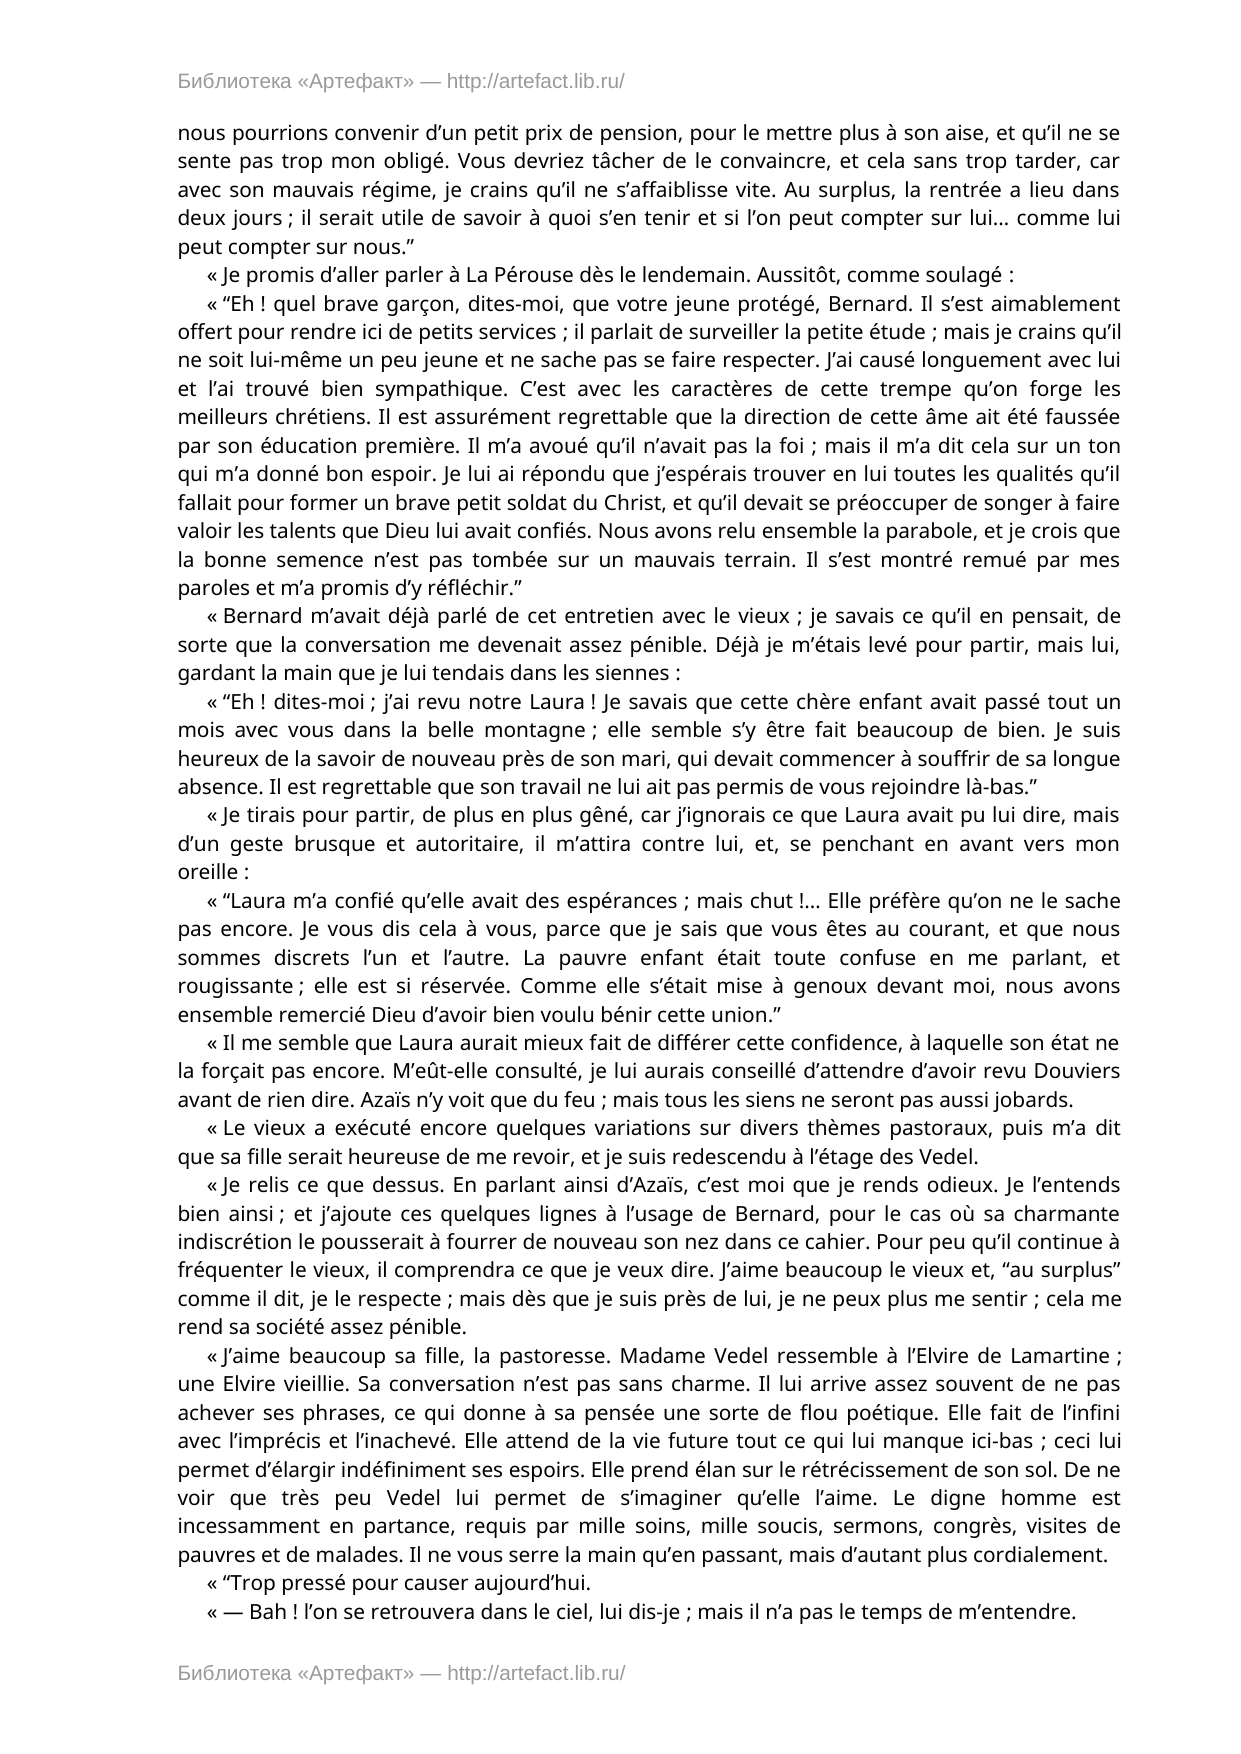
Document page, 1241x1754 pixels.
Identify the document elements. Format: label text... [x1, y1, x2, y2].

text « — Bah ! l’on se retrouvera dans le ciel, lui dis-je ; mais il n’a pas le temps de m’entendre. [177, 1597, 1122, 1625]
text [177, 118, 1122, 260]
text « “Trop pressé pour causer aujourd’hui. [177, 1568, 1122, 1597]
text « “Eh ! quel brave garçon, dites-moi, que votre jeune protégé, Bernard. Il s’est aimablement offert pour rendre ici de petits services ; il parlait de surveiller la petite étude ; mais je crains qu’il ne soit lui-même un peu jeune et ne sache pas se faire respecter. J’ai causé longuement avec lui et l’ai trouvé bien sympathique. C’est avec les caractères de cette trempe qu’on forge les meilleurs chrétiens. Il est assurément regrettable que la direction de cette âme ait été faussée par son éducation première. Il m’a avoué qu’il n’avait pas la foi ; mais il m’a dit cela sur un ton qui m’a donné bon espoir. Je lui ai répondu que j’espérais trouver en lui toutes les qualités qu’il fallait pour former un brave petit soldat du Christ, et qu’il devait se préoccuper de songer à faire valoir les talents que Dieu lui avait confiés. Nous avons relu ensemble la parabole, et je crois que la bonne semence n’est pas tombée sur un mauvais terrain. Il s’est montré remué par mes paroles et m’a promis d’y réfléchir.” [177, 289, 1122, 602]
text « “Eh ! dites-moi ; j’ai revu notre Laura ! Je savais que cette chère enfant avait passé tout un mois avec vous dans la belle montagne ; elle semble s’y être fait beaucoup de bien. Je suis heureux de la savoir de nouveau près de son mari, qui devait commencer à souffrir de sa longue absence. Il est regrettable que son travail ne lui ait pas permis de vous rejoindre là-bas.” [177, 687, 1122, 801]
text « Je promis d’aller parler à La Pérouse dès le lendemain. Aussitôt, comme soulagé : [177, 260, 1122, 289]
text « Je tirais pour partir, de plus en plus gêné, car j’ignorais ce que Laura avait pu lui dire, mais d’un geste brusque et autoritaire, il m’attira contre lui, et, se penchant en avant vers mon oreille : [177, 801, 1122, 886]
text « Le vieux a exécuté encore quelques variations sur divers thèmes pastoraux, puis m’a dit que sa fille serait heureuse de me revoir, et je suis redescendu à l’étage des Vedel. [177, 1113, 1122, 1170]
text « Bernard m’avait déjà parlé de cet entretien avec le vieux ; je savais ce qu’il en pensait, de sorte que la conversation me devenait assez pénible. Déjà je m’étais levé pour partir, mais lui, gardant la main que je lui tendais dans les siennes : [177, 602, 1122, 687]
text « J’aime beaucoup sa fille, la pastoresse. Madame Vedel ressemble à l’Elvire de Lamartine ; une Elvire vieillie. Sa conversation n’est pas sans charme. Il lui arrive assez souvent de ne pas achever ses phrases, ce qui donne à sa pensée une sorte de flou poétique. Elle fait de l’infini avec l’imprécis et l’inachevé. Elle attend de la vie future tout ce qui lui manque ici-bas ; ceci lui permet d’élargir indéfiniment ses espoirs. Elle prend élan sur le rétrécissement de son sol. De ne voir que très peu Vedel lui permet de s’imaginer qu’elle l’aime. Le digne homme est incessamment en partance, requis par mille soins, mille soucis, sermons, congrès, visites de pauvres et de malades. Il ne vous serre la main qu’en passant, mais d’autant plus cordialement. [177, 1341, 1122, 1568]
text « “Laura m’a confié qu’elle avait des espérances ; mais chut !… Elle préfère qu’on ne le sache pas encore. Je vous dis cela à vous, parce que je sais que vous êtes au courant, et que nous sommes discrets l’un et l’autre. La pauvre enfant était toute confuse en me parlant, et rougissante ; elle est si réservée. Comme elle s’était mise à genoux devant moi, nous avons ensemble remercié Dieu d’avoir bien voulu bénir cette union.” [177, 886, 1122, 1028]
text « Il me semble que Laura aurait mieux fait de différer cette confidence, à laquelle son état ne la forçait pas encore. M’eût-elle consulté, je lui aurais conseillé d’attendre d’avoir revu Douviers avant de rien dire. Azaïs n’y voit que du feu ; mais tous les siens ne seront pas aussi jobards. [177, 1028, 1122, 1113]
text « Je relis ce que dessus. En parlant ainsi d’Azaïs, c’est moi que je rends odieux. Je l’entends bien ainsi ; et j’ajoute ces quelques lignes à l’usage de Bernard, pour le cas où sa charmante indiscrétion le pousserait à fourrer de nouveau son nez dans ce cahier. Pour peu qu’il continue à fréquenter le vieux, il comprendra ce que je veux dire. J’aime beaucoup le vieux et, “au surplus” comme il dit, je le respecte ; mais dès que je suis près de lui, je ne peux plus me sentir ; cela me rend sa société assez pénible. [177, 1170, 1122, 1341]
